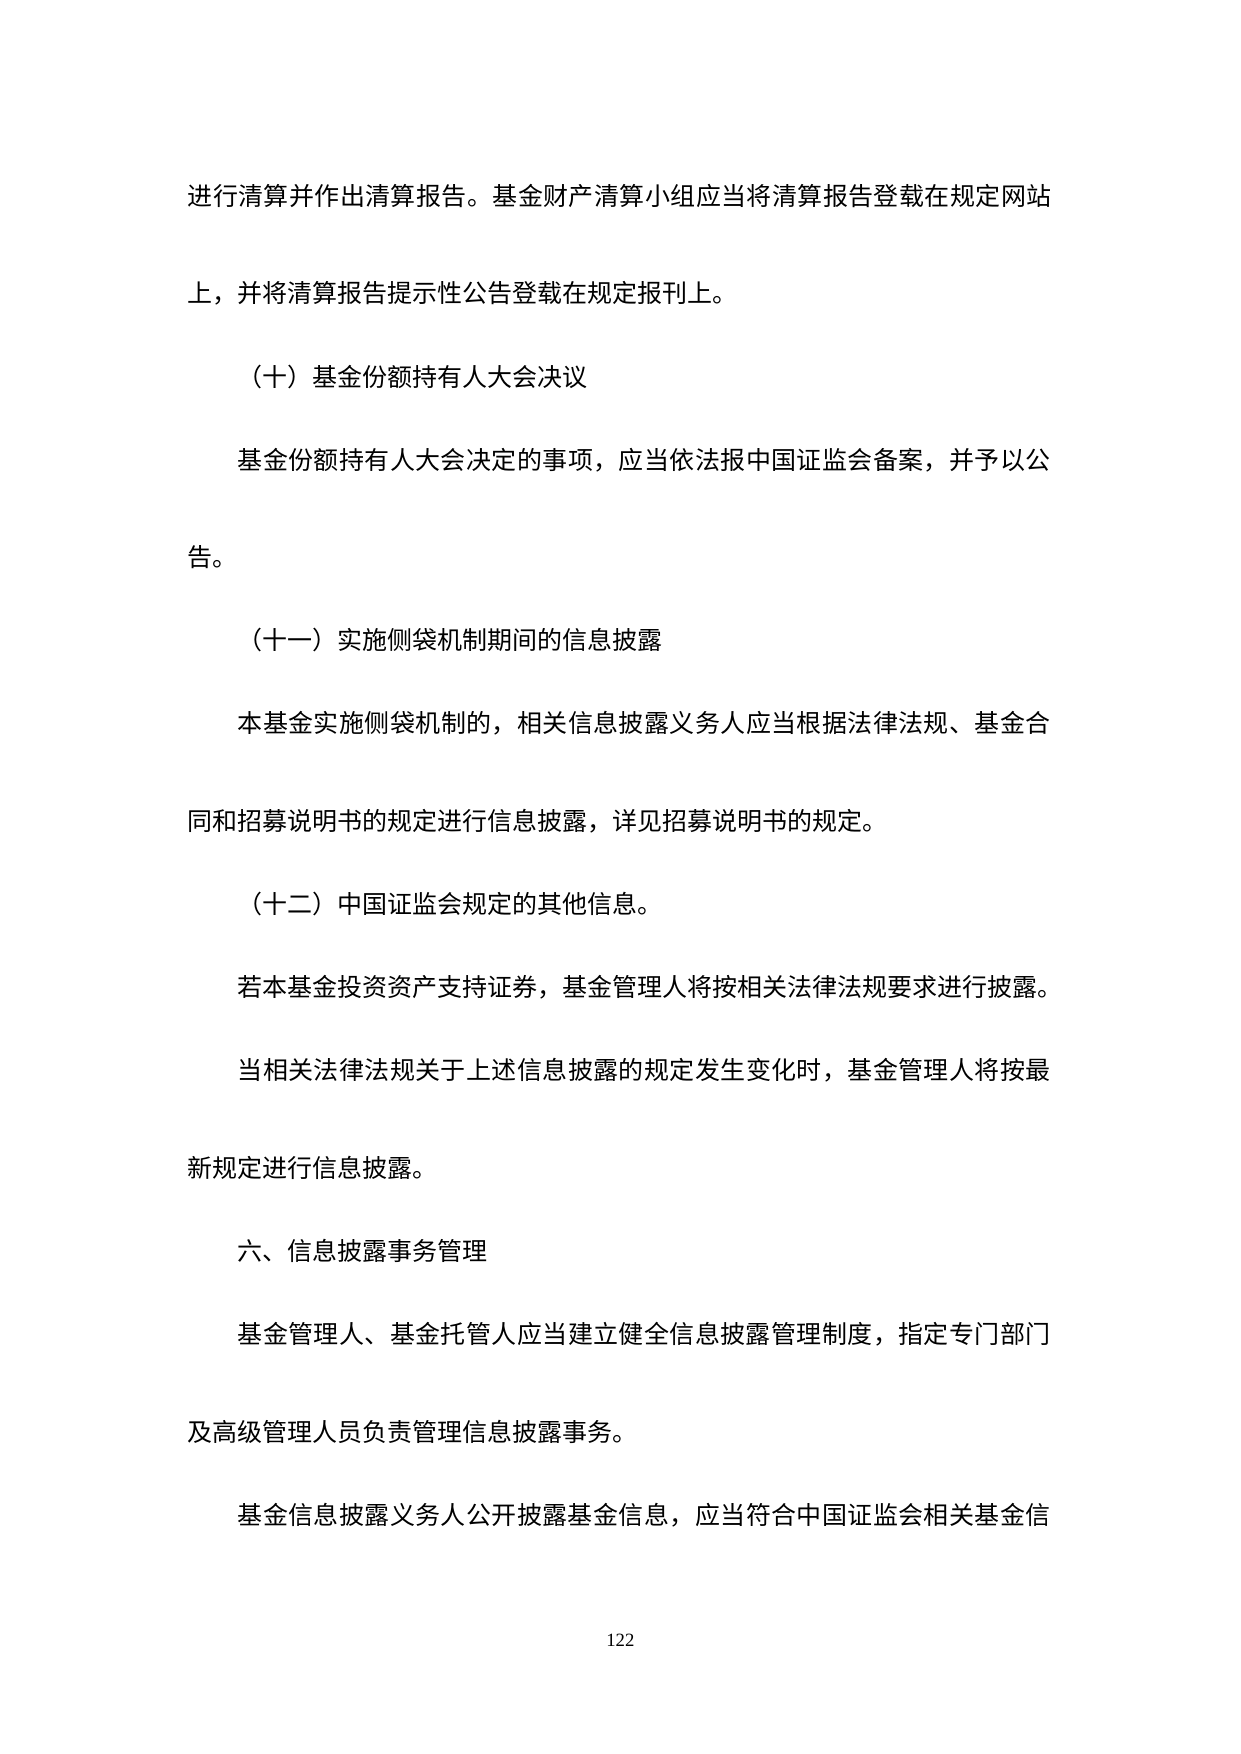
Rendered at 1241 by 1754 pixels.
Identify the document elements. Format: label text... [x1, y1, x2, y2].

text （十）基金份额持有人大会决议 [187, 343, 1053, 408]
text （十一）实施侧袋机制期间的信息披露 [187, 606, 1053, 671]
text （十二）中国证监会规定的其他信息。 [187, 870, 1053, 935]
text 六、信息披露事务管理 [187, 1217, 1053, 1282]
text 基金管理人、基金托管人应当建立健全信息披露管理制度，指定专门部门及高级管理人员负责管理信息披露事务。 [187, 1300, 1053, 1463]
text 基金份额持有人大会决定的事项，应当依法报中国证监会备案，并予以公告。 [187, 426, 1053, 588]
text 当相关法律法规关于上述信息披露的规定发生变化时，基金管理人将按最新规定进行信息披露。 [187, 1036, 1053, 1199]
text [187, 1481, 1053, 1546]
text 本基金实施侧袋机制的，相关信息披露义务人应当根据法律法规、基金合同和招募说明书的规定进行信息披露，详见招募说明书的规定。 [187, 689, 1053, 852]
text 若本基金投资资产支持证券，基金管理人将按相关法律法规要求进行披露。 [187, 953, 1053, 1018]
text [187, 162, 1053, 324]
